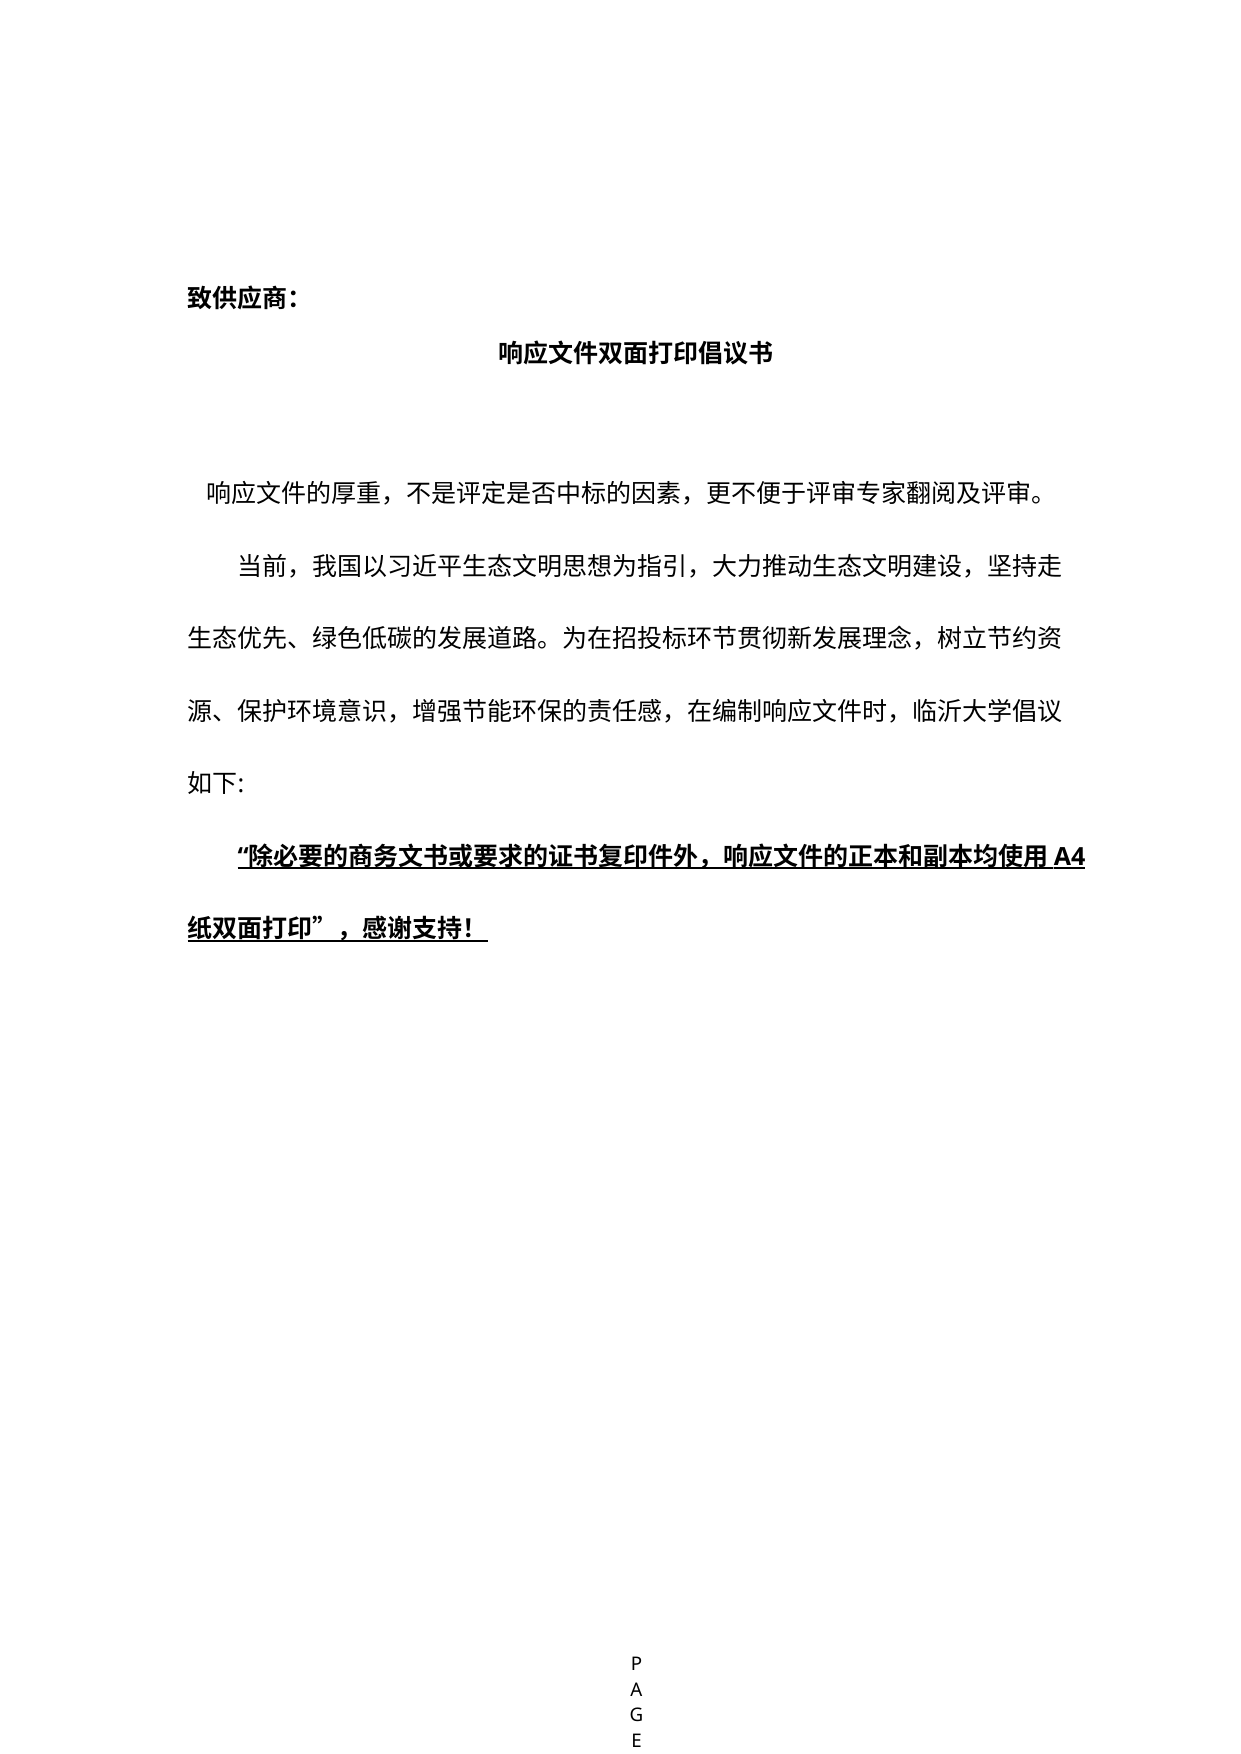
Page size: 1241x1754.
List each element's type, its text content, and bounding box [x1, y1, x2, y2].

list 响应文件双面打印倡议书 [187, 333, 1085, 369]
subtitle “除必要的商务文书或要求的证书复印件外，响应文件的正本和副本均使用A4纸双面打印”，感谢支持！ [187, 836, 1085, 945]
subtitle 当前，我国以习近平生态文明思想为指引，大力推动生态文明建设，坚持走生态优先、绿色低碳的发展道路。为在招投标环节贯彻新发展理念，树立节约资源、保护环境意识，增强节能环保的责任感，在编制响应文件时，临沂大学倡议如下: [187, 546, 1085, 800]
subtitle 响应文件的厚重，不是评定是否中标的因素，更不便于评审专家翻阅及评审。 [187, 474, 1085, 510]
list 致供应商： [187, 279, 1085, 315]
